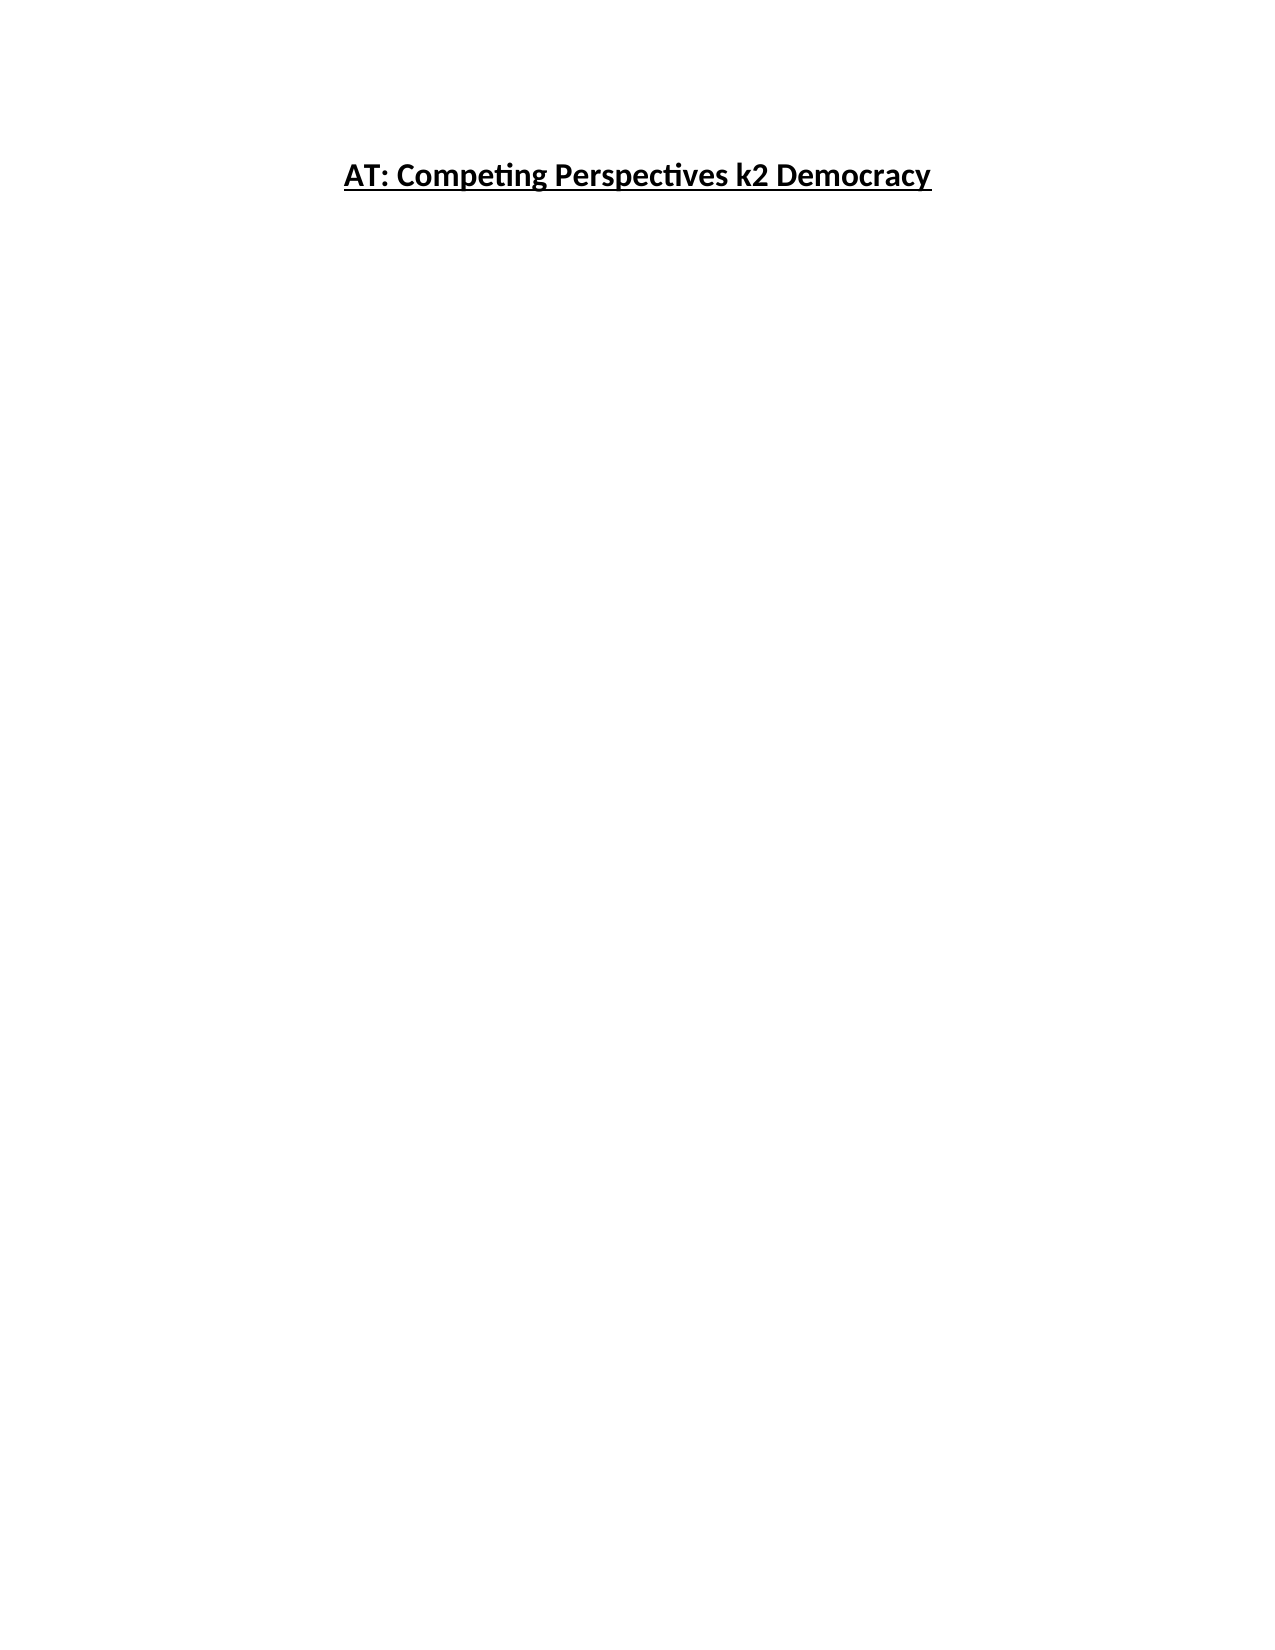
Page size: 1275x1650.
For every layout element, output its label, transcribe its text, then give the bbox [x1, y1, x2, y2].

subtitle AT: Competing Perspectives k2 Democracy [150, 154, 1125, 195]
